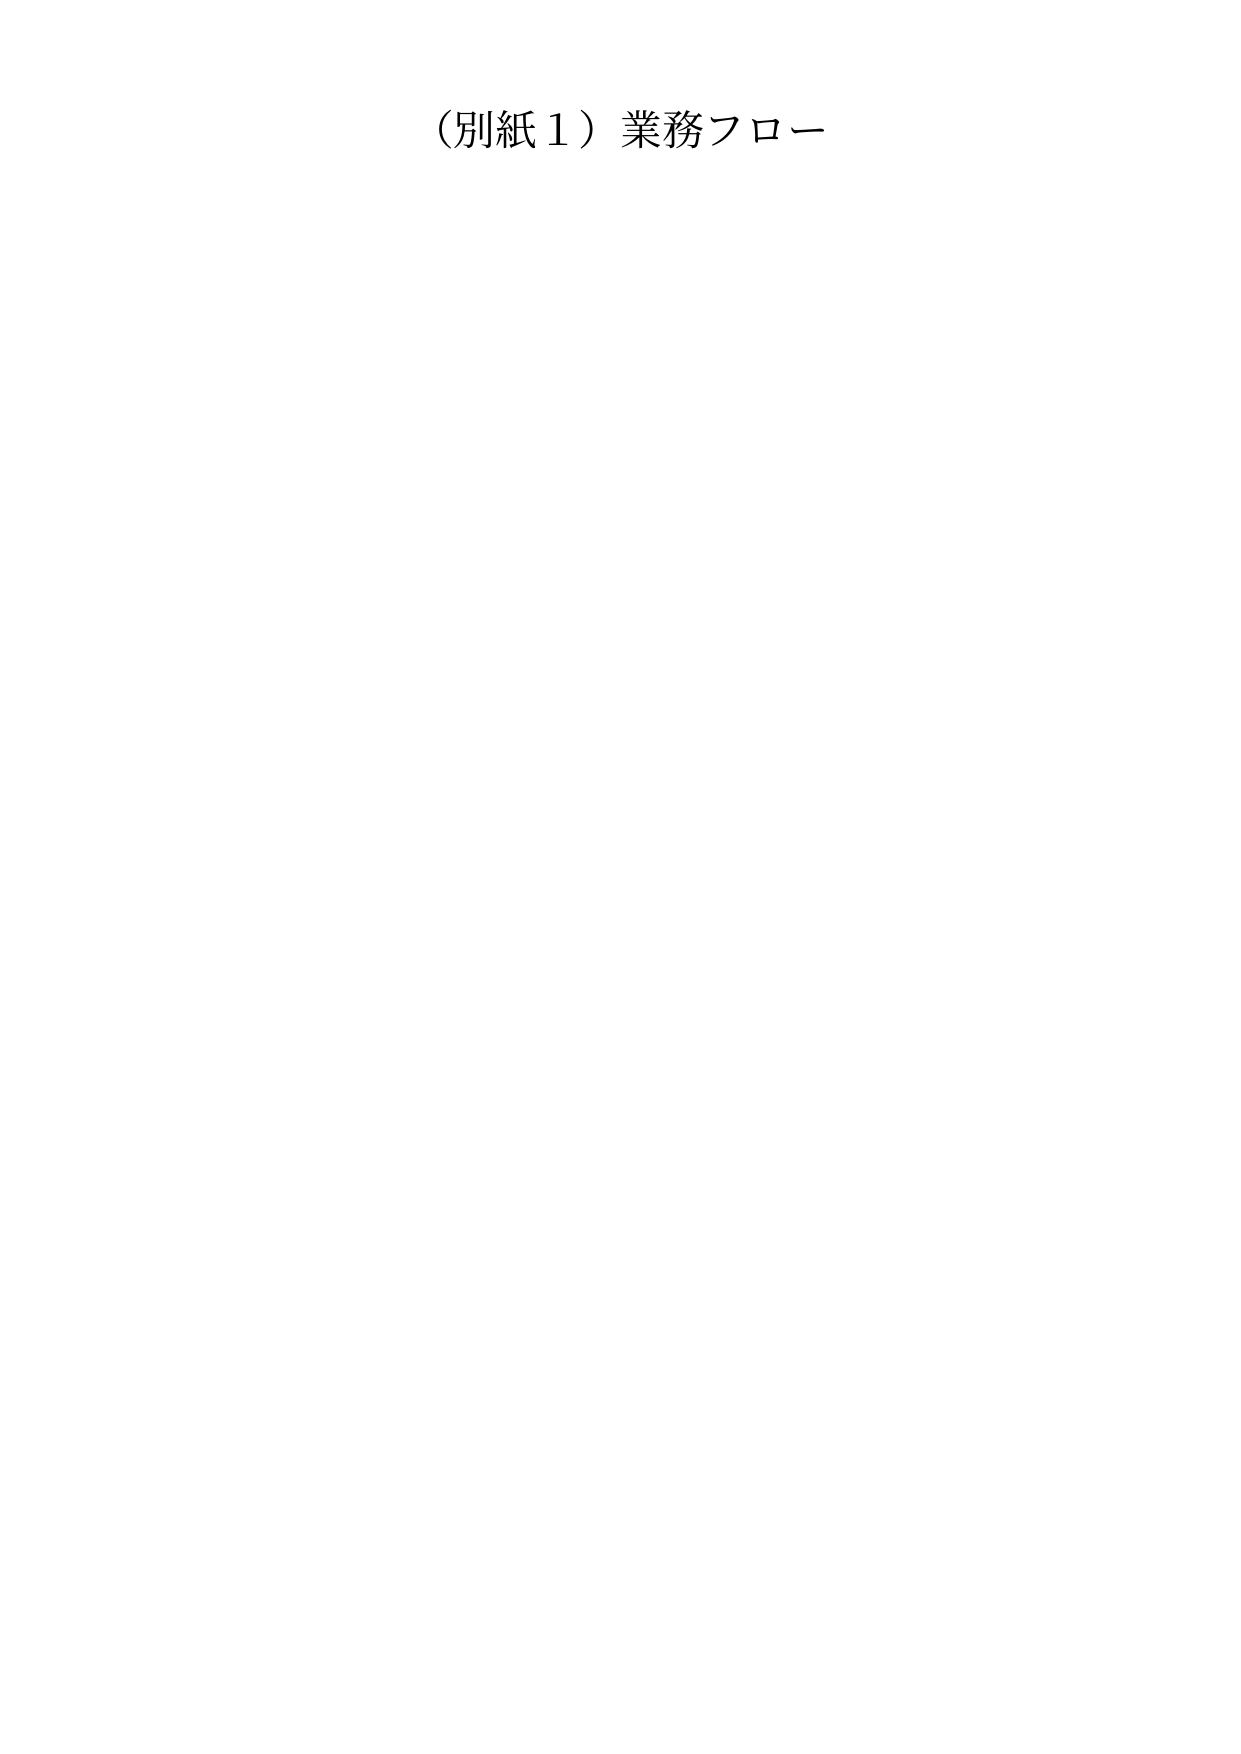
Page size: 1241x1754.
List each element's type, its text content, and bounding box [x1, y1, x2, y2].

text （別紙１）業務フロー [75, 89, 1165, 164]
